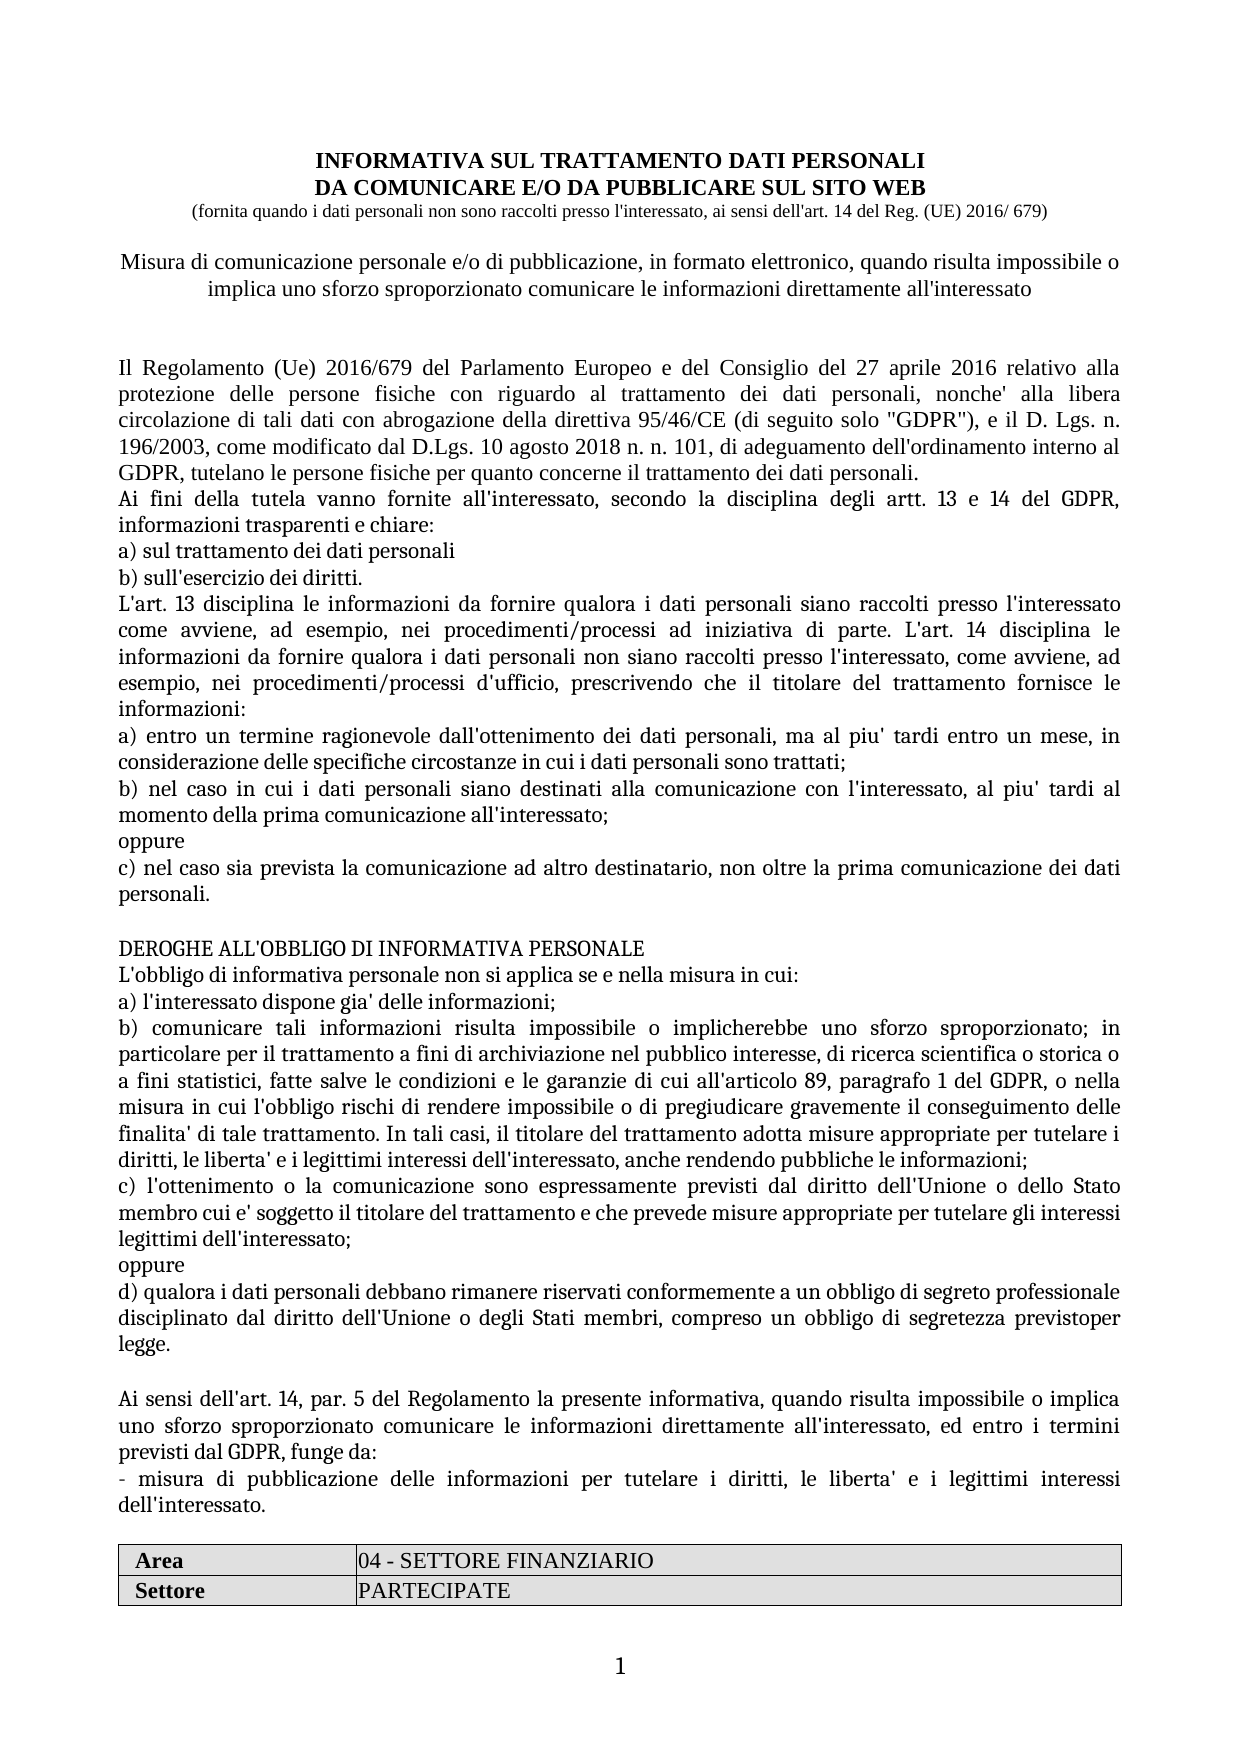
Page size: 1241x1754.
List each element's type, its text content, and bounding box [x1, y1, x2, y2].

table_header 04 - SETTORE FINANZIARIO [357, 1545, 1121, 1575]
text L'obbligo di informativa personale non si applica se e nella misura in cui: [118, 962, 1122, 988]
text b) nel caso in cui i dati personali siano destinati alla comunicazione con l'interessato, al piu' tardi al momento della prima comunicazione all'interessato; [118, 775, 1122, 828]
table_cell Settore [119, 1576, 356, 1605]
table_header Area [119, 1545, 356, 1575]
text a) entro un termine ragionevole dall'ottenimento dei dati personali, ma al piu' tardi entro un mese, in considerazione delle specifiche circostanze in cui i dati personali sono trattati; [118, 723, 1122, 775]
text a) sul trattamento dei dati personali [118, 538, 1122, 564]
text - misura di pubblicazione delle informazioni per tutelare i diritti, le liberta' e i legittimi interessi dell'interessato. [118, 1465, 1122, 1518]
text d) qualora i dati personali debbano rimanere riservati conformemente a un obbligo di segreto professionale disciplinato dal diritto dell'Unione o degli Stati membri, compreso un obbligo di segretezza previstoper legge. [118, 1278, 1122, 1357]
text Il Regolamento (Ue) 2016/679 del Parlamento Europeo e del Consiglio del 27 aprile 2016 relativo alla protezione delle persone fisiche con riguardo al trattamento dei dati personali, nonche' alla libera circolazione di tali dati con abrogazione della direttiva 95/46/CE (di seguito solo "GDPR"), e il D. Lgs. n. 196/2003, come modificato dal D.Lgs. 10 agosto 2018 n. n. 101, di adeguamento dell'ordinamento interno al GDPR, tutelano le persone fisiche per quanto concerne il trattamento dei dati personali. [118, 354, 1122, 485]
text INFORMATIVA SUL TRATTAMENTO DATI PERSONALI [118, 148, 1122, 174]
text DEROGHE ALL'OBBLIGO DI INFORMATIVA PERSONALE [118, 936, 1122, 962]
text b) comunicare tali informazioni risulta impossibile o implicherebbe uno sforzo sproporzionato; in particolare per il trattamento a fini di archiviazione nel pubblico interesse, di ricerca scientifica o storica o a fini statistici, fatte salve le condizioni e le garanzie di cui all'articolo 89, paragrafo 1 del GDPR, o nella misura in cui l'obbligo rischi di rendere impossibile o di pregiudicare gravemente il conseguimento delle finalita' di tale trattamento. In tali casi, il titolare del trattamento adotta misure appropriate per tutelare i diritti, le liberta' e i legittimi interessi dell'interessato, anche rendendo pubbliche le informazioni; [118, 1015, 1122, 1173]
text Ai fini della tutela vanno fornite all'interessato, secondo la disciplina degli artt. 13 e 14 del GDPR, informazioni trasparenti e chiare: [118, 485, 1122, 538]
table_cell PARTECIPATE [357, 1576, 1121, 1605]
text b) sull'esercizio dei diritti. [118, 564, 1122, 591]
text c) nel caso sia prevista la comunicazione ad altro destinatario, non oltre la prima comunicazione dei dati personali. [118, 854, 1122, 907]
text L'art. 13 disciplina le informazioni da fornire qualora i dati personali siano raccolti presso l'interessato come avviene, ad esempio, nei procedimenti/processi ad iniziativa di parte. L'art. 14 disciplina le informazioni da fornire qualora i dati personali non siano raccolti presso l'interessato, come avviene, ad esempio, nei procedimenti/processi d'ufficio, prescrivendo che il titolare del trattamento fornisce le informazioni: [118, 591, 1122, 723]
text a) l'interessato dispone gia' delle informazioni; [118, 988, 1122, 1015]
text oppure [118, 1252, 1122, 1278]
text Misura di comunicazione personale e/o di pubblicazione, in formato elettronico, quando risulta impossibile o implica uno sforzo sproporzionato comunicare le informazioni direttamente all'interessato [118, 248, 1122, 301]
text Ai sensi dell'art. 14, par. 5 del Regolamento la presente informativa, quando risulta impossibile o implica uno sforzo sproporzionato comunicare le informazioni direttamente all'interessato, ed entro i termini previsti dal GDPR, funge da: [118, 1386, 1122, 1465]
text (fornita quando i dati personali non sono raccolti presso l'interessato, ai sensi dell'art. 14 del Reg. (UE) 2016/ 679) [118, 200, 1122, 222]
text DA COMUNICARE E/O DA PUBBLICARE SUL SITO WEB [118, 174, 1122, 200]
text oppure [118, 828, 1122, 854]
text c) l'ottenimento o la comunicazione sono espressamente previsti dal diritto dell'Unione o dello Stato membro cui e' soggetto il titolare del trattamento e che prevede misure appropriate per tutelare gli interessi legittimi dell'interessato; [118, 1173, 1122, 1252]
